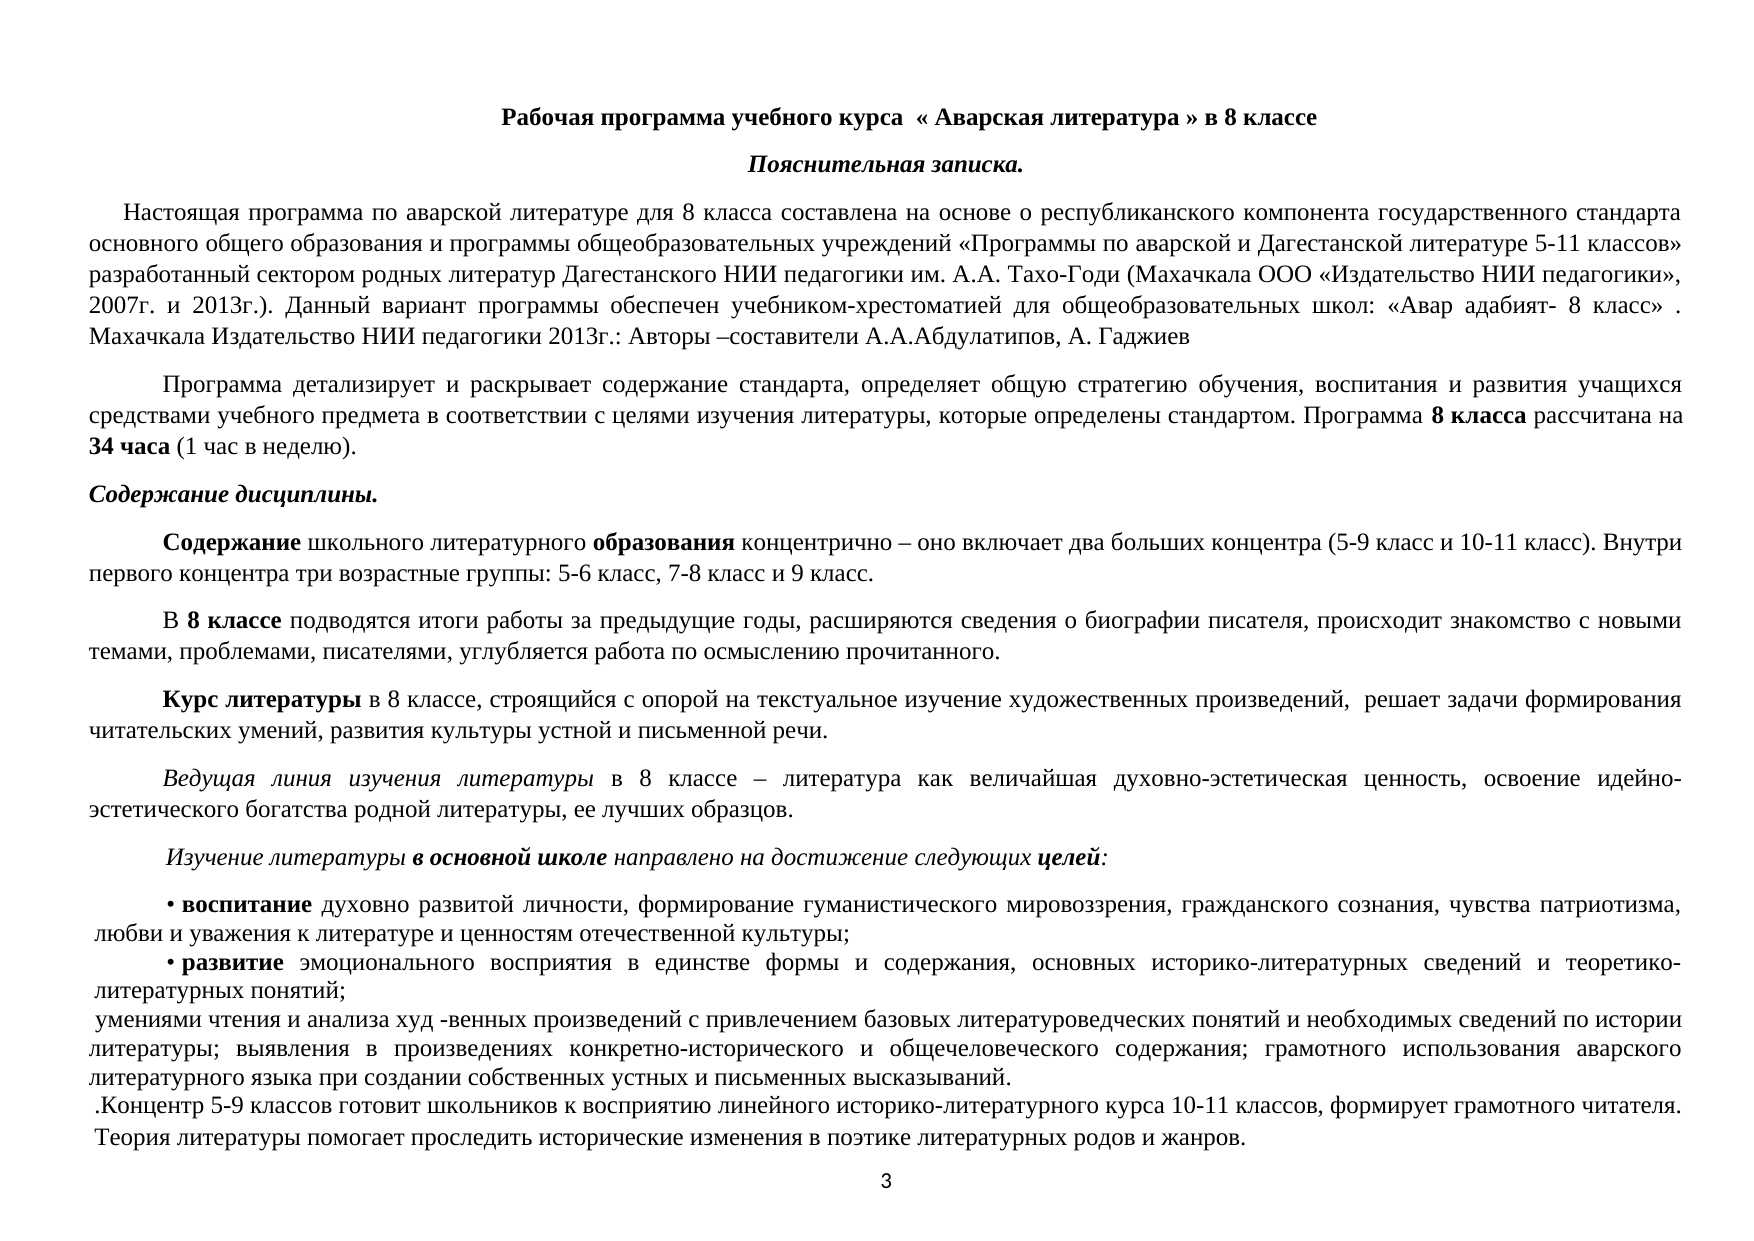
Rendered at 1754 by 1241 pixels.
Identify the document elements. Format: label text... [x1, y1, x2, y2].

text Рабочая программа учебного курса « Аварская литература » в 8 классе [89, 102, 1683, 131]
text Настоящая программа по аварской литературе для 8 класса составлена на основе о республиканского компонента государственного стандарта основного общего образования и программы общеобразовательных учреждений «Программы по аварской и Дагестанской литературе 5-11 классов» разработанный сектором родных литератур Дагестанского НИИ педагогики им. А.А. Тахо-Годи (Махачкала ООО «Издательство НИИ педагогики», 2007г. и 2013г.). Данный вариант программы обеспечен учебником-хрестоматией для общеобразовательных школ: «Авар адабият- 8 класс» . Махачкала Издательство НИИ педагогики 2013г.: Авторы –составители А.А.Абдулатипов, А. Гаджиев [89, 197, 1683, 350]
text В 8 классе подводятся итоги работы за предыдущие годы, расширяются сведения о биографии писателя, происходит знакомство с новыми темами, проблемами, писателями, углубляется работа по осмыслению прочитанного. [89, 605, 1683, 665]
text Пояснительная записка. [89, 149, 1683, 178]
text Содержание дисциплины. [89, 479, 1683, 508]
text Курс литературы в 8 классе, строящийся с опорой на текстуальное изучение художественных произведений, решает задачи формирования читательских умений, развития культуры устной и письменной речи. [89, 684, 1683, 744]
text Программа детализирует и раскрывает содержание стандарта, определяет общую стратегию обучения, воспитания и развития учащихся средствами учебного предмета в соответствии с целями изучения литературы, которые определены стандартом. Программа 8 класса рассчитана на 34 часа (1 час в неделю). [89, 369, 1683, 460]
text .Концентр 5-9 классов готовит школьников к восприятию линейного историко-литературного курса 10-11 классов, формирует грамотного читателя. Теория литературы помогает проследить исторические изменения в поэтике литературных родов и жанров. [94, 1091, 1683, 1150]
text Содержание школьного литературного образования концентрично – оно включает два больших концентра (5-9 класс и 10-11 класс). Внутри первого концентра три возрастные группы: 5-6 класс, 7-8 класс и 9 класс. [89, 527, 1683, 586]
list воспитание духовно развитой личности, формирование гуманистического мировоззрения, гражданского сознания, чувства патриотизма, любви и уважения к литературе и ценностям отечественной культуры; [94, 889, 1682, 947]
list развитие эмоционального восприятия в единстве формы и содержания, основных историко-литературных сведений и теоретико-литературных понятий; [94, 947, 1683, 1004]
text умениями чтения и анализа худ -венных произведений с привлечением базовых литературоведческих понятий и необходимых сведений по истории литературы; выявления в произведениях конкретно-исторического и общечеловеческого содержания; грамотного использования аварского литературного языка при создании собственных устных и письменных высказываний. [89, 1004, 1683, 1091]
text Ведущая линия изучения литературы в 8 классе – литература как величайшая духовно-эстетическая ценность, освоение идейно-эстетического богатства родной литературы, ее лучших образцов. [89, 763, 1683, 823]
text Изучение литературы в основной школе направлено на достижение следующих целей: [166, 842, 1683, 870]
